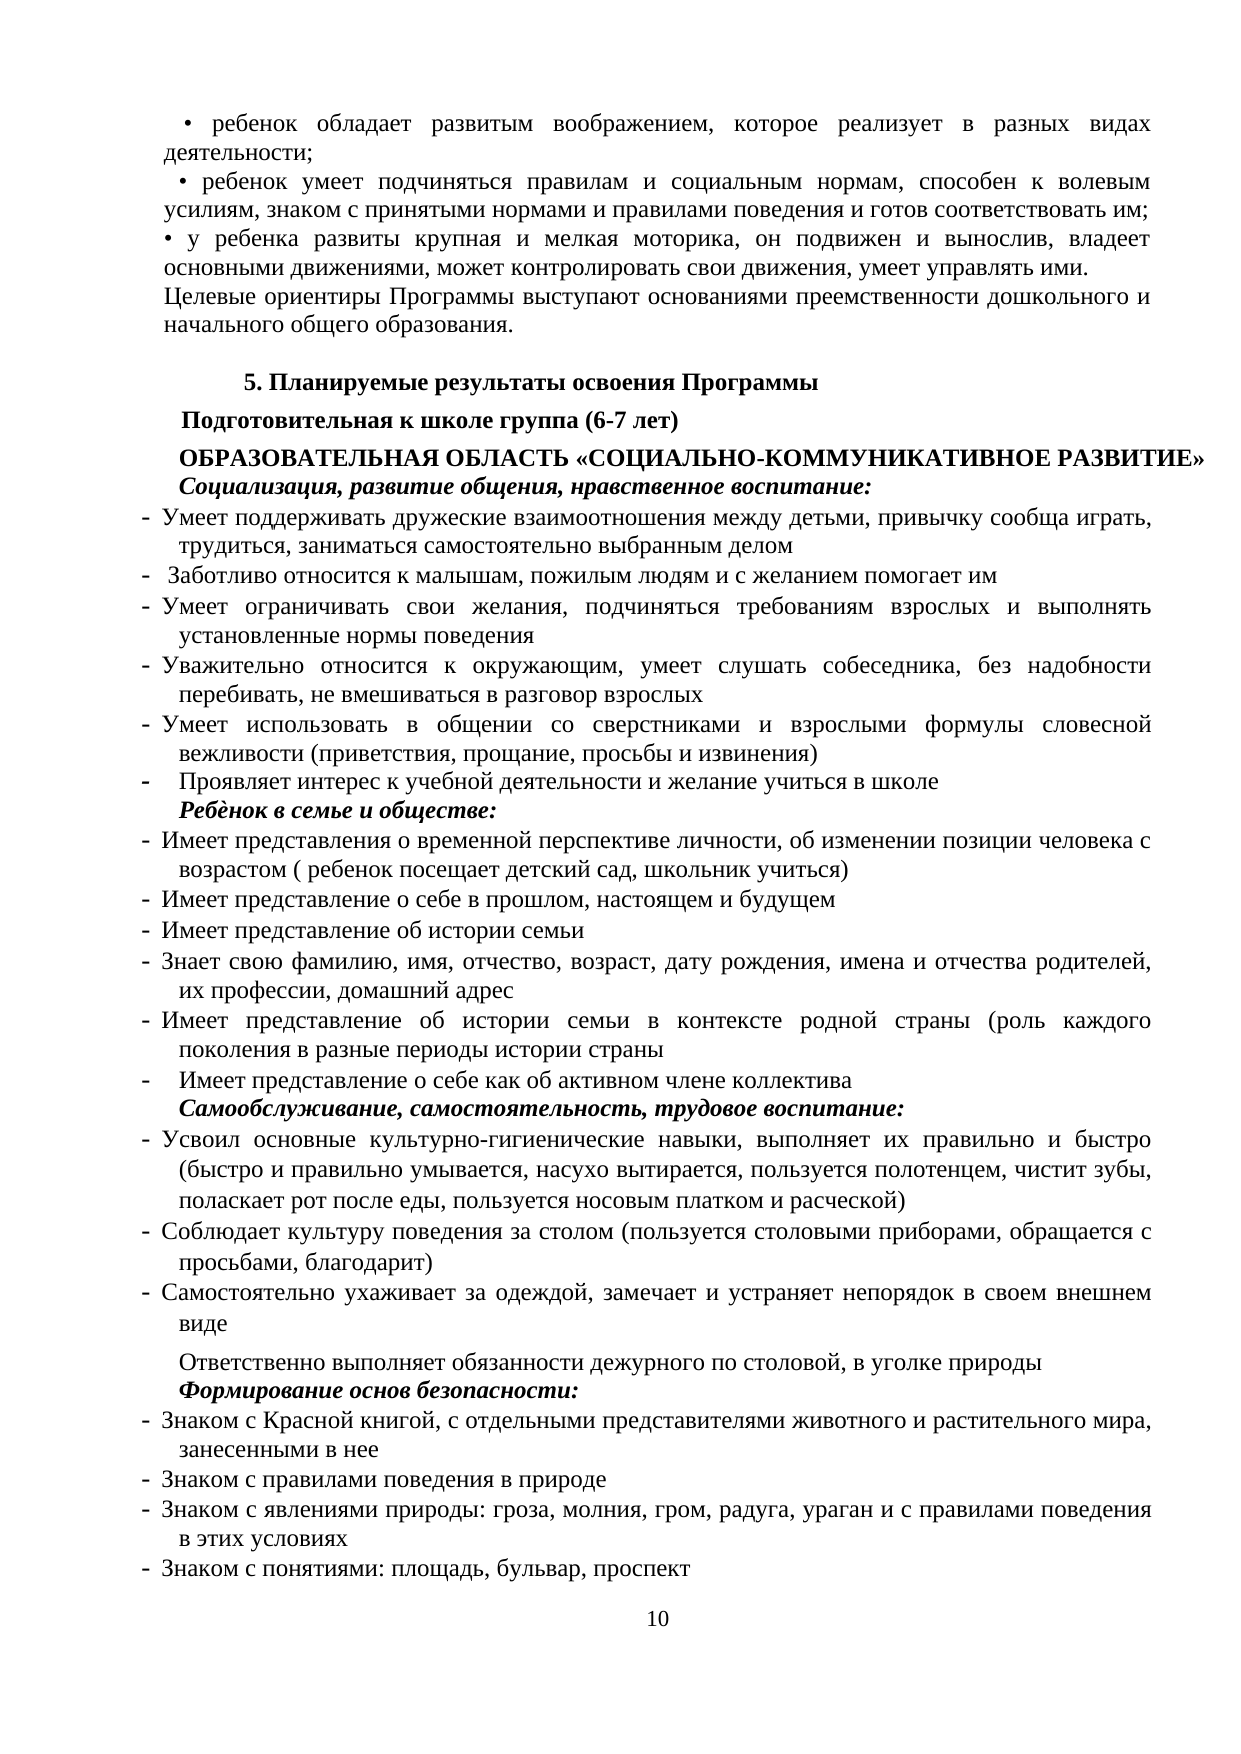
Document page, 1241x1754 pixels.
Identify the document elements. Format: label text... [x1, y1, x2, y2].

list Имеет представление о себе как об активном члене коллектива [141, 1063, 1152, 1094]
list Имеет представление о себе в прошлом, настоящем и будущем [141, 883, 1152, 914]
text Самообслуживание, самостоятельность, трудовое воспитание: [178, 1094, 1152, 1122]
text • у ребенка развиты крупная и мелкая моторика, он подвижен и вынослив, владеет основными движениями, может контролировать свои движения, умеет управлять ими. [164, 223, 1152, 281]
list Усвоил основные культурно-гигиенические навыки, выполняет их правильно и быстро (быстро и правильно умывается, насухо вытирается, пользуется полотенцем, чистит зубы, поласкает рот после еды, пользуется носовым платком и расческой) [141, 1122, 1152, 1214]
text Подготовительная к школе группа (6-7 лет) [75, 405, 1240, 434]
text Целевые ориентиры Программы выступают основаниями преемственности дошкольного и начального общего образования. [164, 281, 1152, 338]
text Ответственно выполняет обязанности дежурного по столовой, в уголке природы [178, 1347, 1152, 1376]
list Соблюдает культуру поведения за столом (пользуется столовыми приборами, обращается с просьбами, благодарит) [141, 1214, 1152, 1276]
list Знаком с правилами поведения в природе [141, 1463, 1152, 1493]
text Ребѐнок в семье и обществе: [178, 795, 1152, 824]
list Знаком с понятиями: площадь, бульвар, проспект [141, 1552, 1152, 1583]
text Формирование основ безопасности: [178, 1376, 1152, 1404]
text • ребенок обладает развитым воображением, которое реализует в разных видах деятельности; [164, 108, 1152, 166]
text • ребенок умеет подчиняться правилам и социальным нормам, способен к волевым усилиям, знаком с принятыми нормами и правилами поведения и готов соответствовать им; [164, 166, 1152, 223]
list Имеет представления о временной перспективе личности, об изменении позиции человека с возрастом ( ребенок посещает детский сад, школьник учиться) [141, 824, 1152, 883]
text ОБРАЗОВАТЕЛЬНАЯ ОБЛАСТЬ «СОЦИАЛЬНО-КОММУНИКАТИВНОЕ РАЗВИТИЕ» [178, 443, 1240, 472]
text 5. Планируемые результаты освоения Программы [75, 367, 987, 396]
list Умеет ограничивать свои желания, подчиняться требованиям взрослых и выполнять установленные нормы поведения [141, 590, 1152, 649]
list Умеет использовать в общении со сверстниками и взрослыми формулы словесной вежливости (приветствия, прощание, просьбы и извинения) [141, 708, 1152, 767]
list Самостоятельно ухаживает за одеждой, замечает и устраняет непорядок в своем внешнем виде [141, 1276, 1152, 1337]
list Умеет поддерживать дружеские взаимоотношения между детьми, привычку сообща играть, трудиться, заниматься самостоятельно выбранным делом [141, 501, 1152, 559]
text Социализация, развитие общения, нравственное воспитание: [178, 472, 1152, 500]
list Заботливо относится к малышам, пожилым людям и с желанием помогает им [141, 559, 1152, 590]
list Знаком с Красной книгой, с отдельными представителями животного и растительного мира, занесенными в нее [141, 1404, 1152, 1463]
list Имеет представление об истории семьи в контексте родной страны (роль каждого поколения в разные периоды истории страны [141, 1004, 1152, 1063]
list Знаком с явлениями природы: гроза, молния, гром, радуга, ураган и с правилами поведения в этих условиях [141, 1493, 1152, 1552]
list Проявляет интерес к учебной деятельности и желание учиться в школе [141, 767, 1152, 795]
list Имеет представление об истории семьи [141, 914, 1152, 945]
list Знает свою фамилию, имя, отчество, возраст, дату рождения, имена и отчества родителей, их профессии, домашний адрес [141, 945, 1152, 1004]
list Уважительно относится к окружающим, умеет слушать собеседника, без надобности перебивать, не вмешиваться в разговор взрослых [141, 649, 1152, 708]
